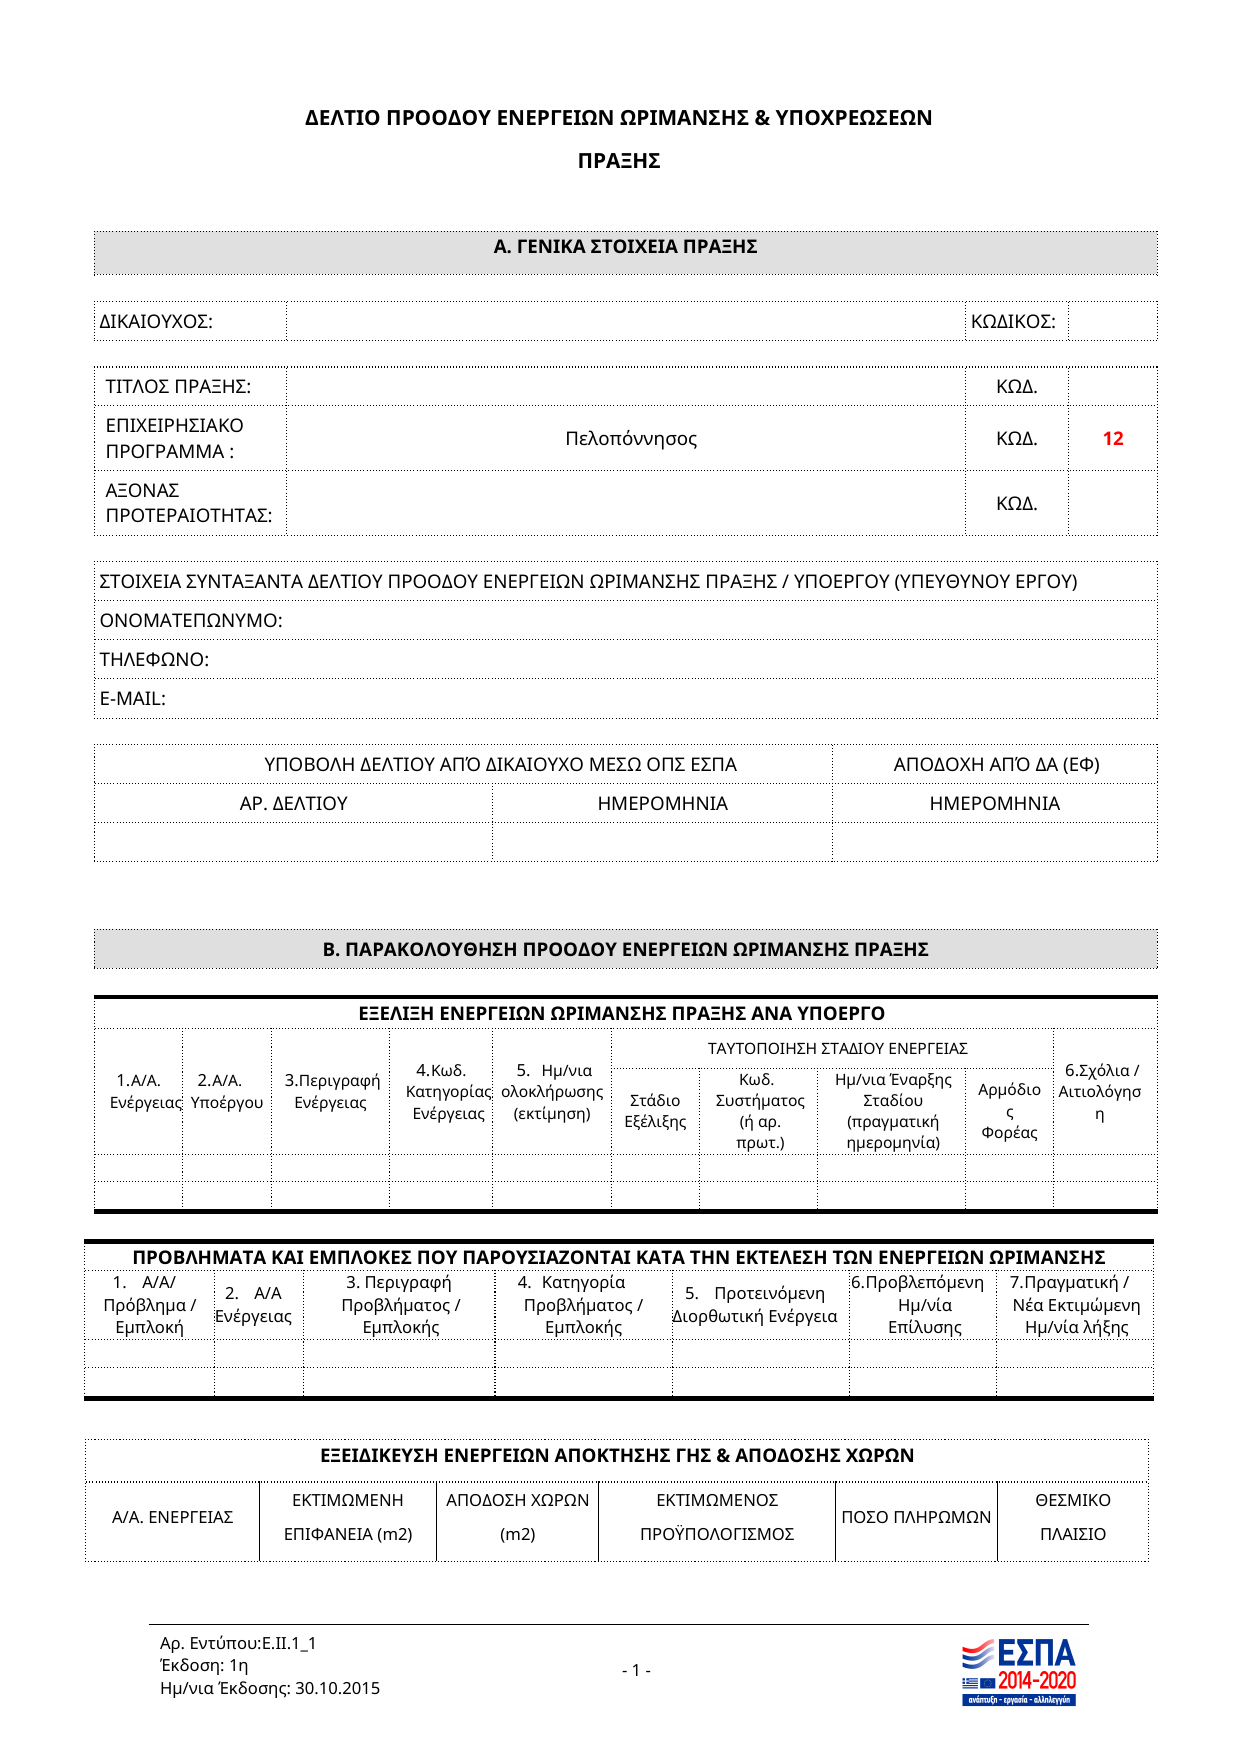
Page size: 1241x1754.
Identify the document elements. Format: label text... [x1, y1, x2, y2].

picture [959, 1637, 1079, 1708]
table_cell [493, 1154, 611, 1181]
table_cell [303, 1367, 495, 1396]
table_cell [495, 1339, 672, 1367]
table_header Α. ΓΕΝΙΚΑ ΣΤΟΙΧΕΙΑ ΠΡΑΞΗΣ [94, 231, 1157, 274]
table_cell [493, 1181, 611, 1209]
text ΔΕΛΤΙΟ ΠΡΟΟΔΟΥ ΕΝΕΡΓΕΙΩΝ ΩΡΙΜΑΝΣΗΣ & ΥΠΟΧΡΕΩΣΕΩΝ [94, 103, 1144, 132]
table_cell [94, 822, 493, 861]
table_cell ΑΠΟΔΟΣΗ ΧΩΡΩΝ (m2) [437, 1481, 598, 1561]
table_header ΚΩΔ. [965, 366, 1068, 405]
table_cell Αρμόδιος Φορέας [965, 1068, 1054, 1153]
table_header [1069, 366, 1157, 405]
table_cell [672, 1339, 849, 1367]
table_cell Α/Α/ Πρόβλημα / Εμπλοκή [85, 1270, 214, 1339]
table_cell ΕΚΤΙΜΩΜΕΝΟΣ ΠΡΟΫΠΟΛΟΓΙΣΜΟΣ [599, 1481, 835, 1561]
table_cell [345, 600, 965, 639]
table_header Β. ΠΑΡΑΚΟΛΟΥΘΗΣΗ ΠΡΟΟΔΟΥ ΕΝΕΡΓΕΙΩΝ ΩΡΙΜΑΝΣΗΣ ΠΡΑΞΗΣ [94, 929, 1157, 968]
table_header υποβολη δελτιου από ΔΙΚΑΙΟΥΧΟ ΜΕΣΩ οπσ ΕΣΠΑ [94, 744, 832, 783]
table_cell ΗΜΕΡΟΜΗΝΙΑ [493, 783, 832, 822]
table_cell Περιγραφή Ενέργειας [271, 1028, 389, 1153]
table_cell ΤΗΛΕΦΩΝΟ: [94, 639, 345, 678]
table_cell 12 [1069, 405, 1157, 470]
table_cell [611, 1154, 699, 1181]
table_cell ΟΝΟΜΑΤΕΠΩΝΥΜΟ: [94, 600, 345, 639]
table_header ΚΩΔΙΚΟΣ: [965, 301, 1068, 340]
table_cell Κωδ. Κατηγορίας Ενέργειας [389, 1028, 493, 1153]
table_cell Κατηγορία Προβλήματος / Εμπλοκής [495, 1270, 672, 1339]
table_cell ΘΕΣΜΙΚΟ ΠΛΑΙΣΙΟ [998, 1481, 1149, 1561]
table_cell Περιγραφή Προβλήματος / Εμπλοκής [303, 1270, 495, 1339]
table_cell [700, 1154, 818, 1181]
table_cell Α/Α Ενέργειας [215, 1270, 303, 1339]
table_header ΤΙΤΛΟΣ ΠΡΑΞΗΣ: [94, 366, 286, 405]
table_cell [849, 1367, 997, 1396]
table_cell Προτεινόμενη Διορθωτική Ενέργεια [672, 1270, 849, 1339]
table_cell [183, 1181, 271, 1209]
table_cell ΚΩΔ. [965, 470, 1068, 534]
table_cell E-MAIL: [94, 678, 345, 717]
table_cell [271, 1181, 389, 1209]
table_cell Σχόλια / Αιτιολόγηση [1054, 1028, 1157, 1153]
table_cell [389, 1181, 493, 1209]
table_cell Α/Α. Ενέργειας [94, 1028, 183, 1153]
table_cell [965, 600, 1157, 639]
table_cell Κωδ. Συστήματος (ή αρ. πρωτ.) [700, 1068, 818, 1153]
table_cell [493, 822, 832, 861]
table_cell [965, 1181, 1054, 1209]
table_cell Ημ/νια Έναρξης Σταδίου (πραγματική ημερομηνία) [818, 1068, 965, 1153]
table_cell [672, 1367, 849, 1396]
table_cell [833, 822, 1157, 861]
table_cell ΑΡ. ΔΕΛΤΙΟΥ [94, 783, 493, 822]
table_header ΠΡΟΒΛΗΜΑΤΑ ΚΑΙ ΕΜΠΛΟΚΕΣ ΠΟΥ ΠΑΡΟΥΣΙΑΖΟΝΤΑΙ ΚΑΤΑ ΤΗΝ ΕΚΤΕΛΕΣΗ ΤΩΝ ΕΝΕΡΓΕΙΩΝ ΩΡΙΜΑΝΣΗΣ [85, 1244, 1153, 1269]
table_cell [849, 1339, 997, 1367]
table_cell ΚΩΔ. [965, 405, 1068, 470]
table_cell [1054, 1181, 1157, 1209]
table_header [286, 366, 965, 405]
table_header ΕΞΕΛΙΞΗ ΕΝΕΡΓΕΙΩΝ ΩΡΙΜΑΝΣΗΣ ΠΡΑΞΗΣ ΑΝΑ ΥΠΟΕΡΓΟ [94, 999, 1157, 1028]
table_cell [303, 1339, 495, 1367]
table_cell ΕΠΙΧΕΙΡΗΣΙΑΚΟ ΠΡΟΓΡΑΜΜΑ : [94, 405, 286, 470]
table_cell [965, 1154, 1054, 1181]
table_cell ΕΚΤΙΜΩΜΕΝΗ ΕΠΙΦΑΝΕΙΑ (m2) [260, 1481, 436, 1561]
table_cell [215, 1367, 303, 1396]
table_cell [389, 1154, 493, 1181]
table_cell [94, 1181, 183, 1209]
table_cell Α/Α. ΕΝΕΡΓΕΙΑΣ [86, 1481, 259, 1561]
table_header [286, 301, 965, 340]
table_cell [85, 1367, 214, 1396]
table_cell [85, 1339, 214, 1367]
table_cell [611, 1181, 699, 1209]
table_header [1069, 301, 1157, 340]
table_header ΑΠΟΔΟΧΗ από ΔΑ (ΕΦ) [833, 744, 1157, 783]
table_cell ΑΞΟΝΑΣ ΠΡΟΤΕΡΑΙΟΤΗΤΑΣ: [94, 470, 286, 534]
table_cell [1069, 470, 1157, 534]
text ΠΡΑΞΗΣ [94, 146, 1144, 174]
table_cell ΤΑΥΤΟΠΟΙΗΣΗ ΣΤΑΔΙΟΥ ΕΝΕΡΓΕΙΑΣ [611, 1028, 1054, 1067]
table_cell [345, 678, 1157, 717]
table_header ΣΤΟΙΧΕΙΑ ΣΥΝΤΑΞΑΝΤΑ ΔΕΛΤΙΟΥ ΠΡΟΟΔΟΥ ΕΝΕΡΓΕΙΩΝ ΩΡΙΜΑΝΣΗΣ ΠΡΑΞΗΣ / ΥΠΟΕΡΓΟΥ (ΥΠΕΥΘΥΝΟΥ ΕΡΓΟΥ) [94, 561, 1157, 600]
table_cell [495, 1367, 672, 1396]
table_cell [997, 1367, 1153, 1396]
table_cell [286, 470, 965, 534]
table_cell ΗΜΕΡΟΜΗΝΙΑ [833, 783, 1157, 822]
table_cell [183, 1154, 271, 1181]
table_cell [215, 1339, 303, 1367]
table_cell [345, 639, 1157, 678]
table_header ΔΙΚΑΙΟΥΧΟΣ: [94, 301, 286, 340]
table_cell [271, 1154, 389, 1181]
table_cell [700, 1181, 818, 1209]
table_cell [1054, 1154, 1157, 1181]
table_cell [818, 1181, 965, 1209]
table_header ΕΞΕΙΔΙΚΕΥΣΗ ΕΝΕΡΓΕΙΩΝ ΑΠΟΚΤΗΣΗΣ ΓΗΣ & ΑΠΟΔΟΣΗΣ ΧΩΡΩΝ [86, 1439, 1149, 1481]
table_cell [94, 1154, 183, 1181]
table_cell ΠΟΣΟ ΠΛΗΡΩΜΩΝ [836, 1481, 997, 1561]
table_cell Ημ/νια ολοκλήρωσης (εκτίμηση) [493, 1028, 611, 1153]
table_cell Πραγματική / Νέα Εκτιμώμενη Ημ/νία λήξης [997, 1270, 1153, 1339]
table_cell Α/Α. Υποέργου [183, 1028, 271, 1153]
table_cell Προβλεπόμενη Ημ/νία Επίλυσης [849, 1270, 997, 1339]
table_cell [818, 1154, 965, 1181]
table_cell [997, 1339, 1153, 1367]
table_cell Στάδιο Εξέλιξης [611, 1068, 699, 1153]
table_cell Πελοπόννησος [286, 405, 965, 470]
